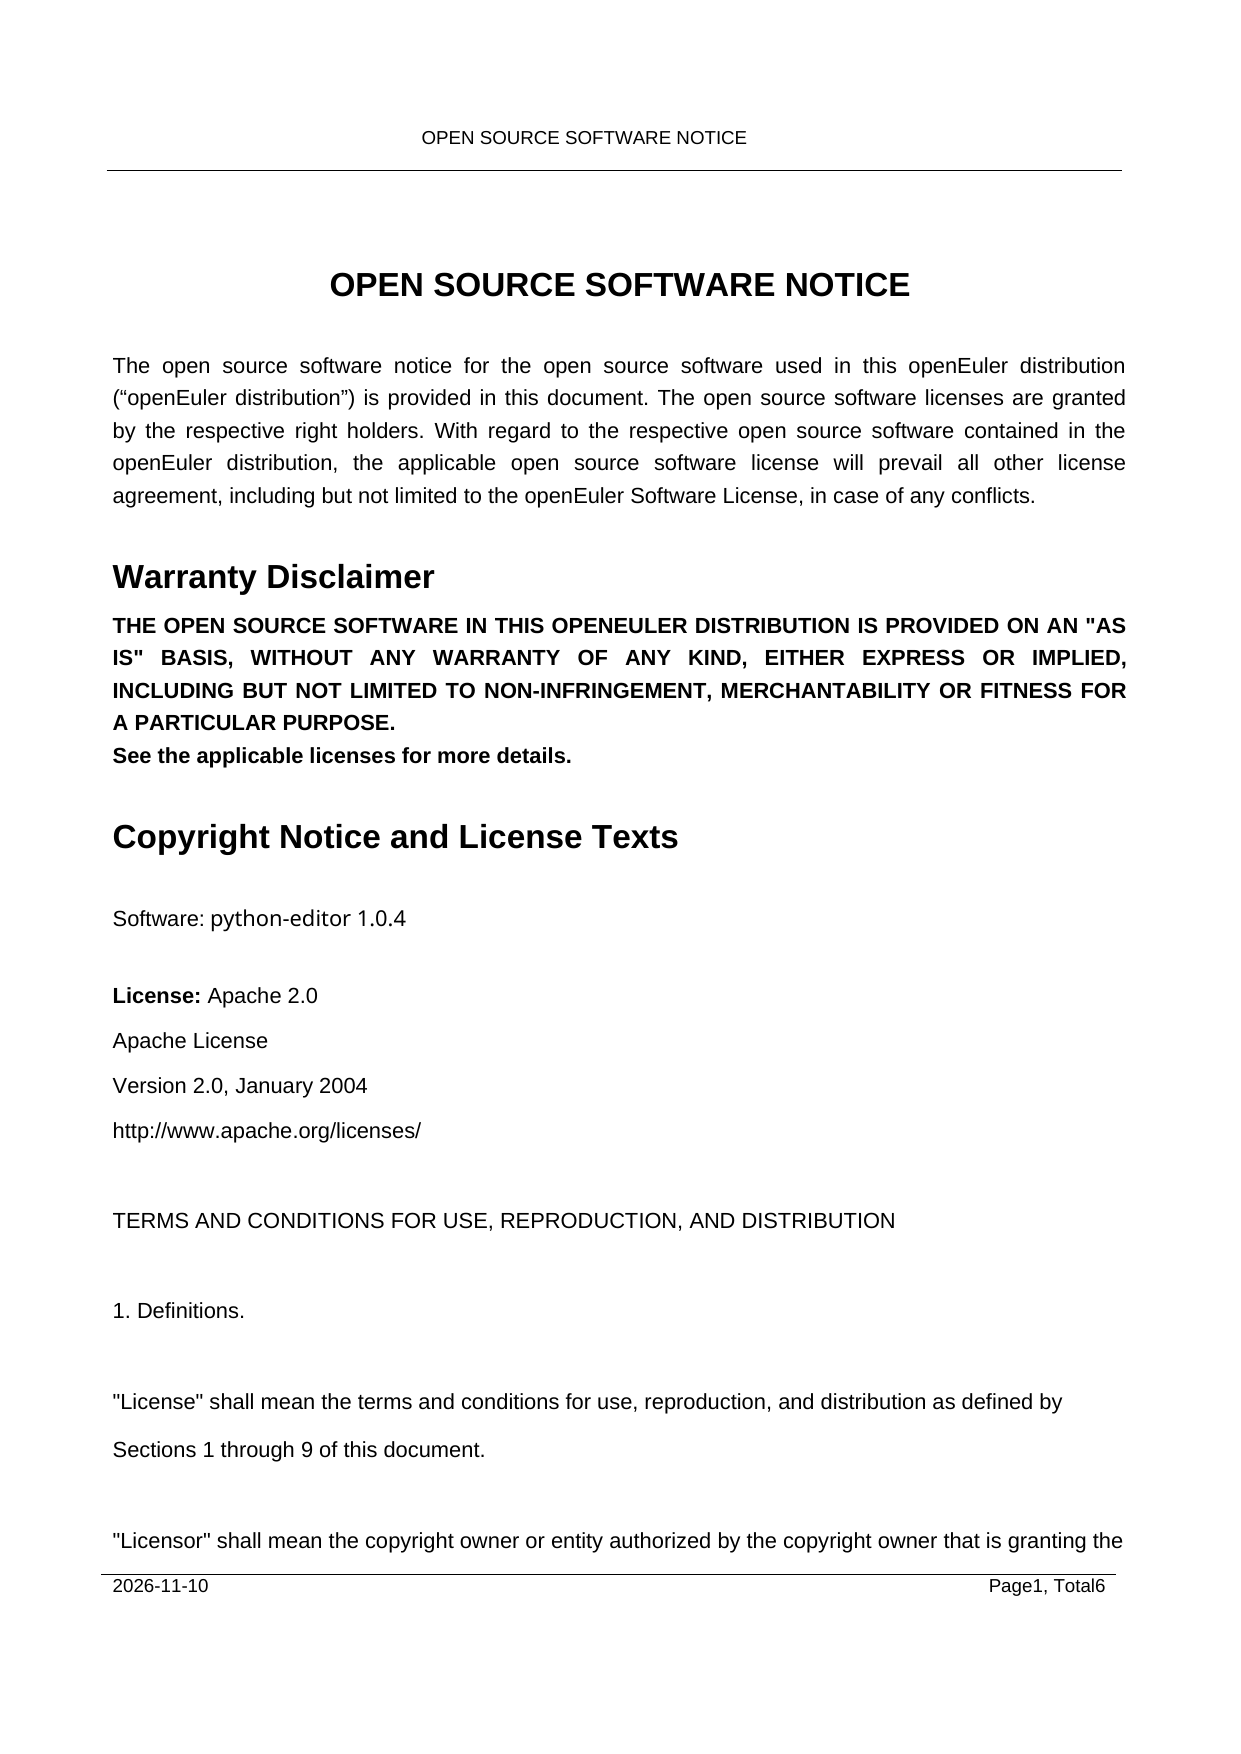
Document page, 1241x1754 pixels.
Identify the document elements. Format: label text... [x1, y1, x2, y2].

text License: Apache 2.0 [112, 979, 1128, 1012]
text Version 2.0, January 2004 [112, 1069, 1128, 1102]
text Apache License [112, 1024, 1128, 1057]
text OPEN SOURCE SOFTWARE NOTICE [112, 251, 1128, 316]
text "License" shall mean the terms and conditions for use, reproduction, and distribution as defined by Sections 1 through 9 of this document. [112, 1385, 1128, 1466]
text http://www.apache.org/licenses/ [112, 1114, 1128, 1147]
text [112, 1524, 1128, 1556]
text The open source software notice for the open source software used in this openEuler distribution (“openEuler distribution”) is provided in this document. The open source software licenses are granted by the respective right holders. With regard to the respective open source software contained in the openEuler distribution, the applicable open source software license will prevail all other license agreement, including but not limited to the openEuler Software License, in case of any conflicts. [112, 349, 1128, 511]
text 1. Definitions. [112, 1295, 1128, 1327]
text Copyright Notice and License Texts [112, 804, 1128, 869]
text Warranty Disclaimer [112, 544, 1128, 609]
text Software: python-editor 1.0.4 [112, 901, 1128, 934]
text THE OPEN SOURCE SOFTWARE IN THIS OPENEULER DISTRIBUTION IS PROVIDED ON AN "AS IS" BASIS, WITHOUT ANY WARRANTY OF ANY KIND, EITHER EXPRESS OR IMPLIED, INCLUDING BUT NOT LIMITED TO NON-INFRINGEMENT, MERCHANTABILITY OR FITNESS FOR A PARTICULAR PURPOSE. See the applicable licenses for more details. [112, 609, 1128, 771]
text TERMS AND CONDITIONS FOR USE, REPRODUCTION, AND DISTRIBUTION [112, 1204, 1128, 1237]
